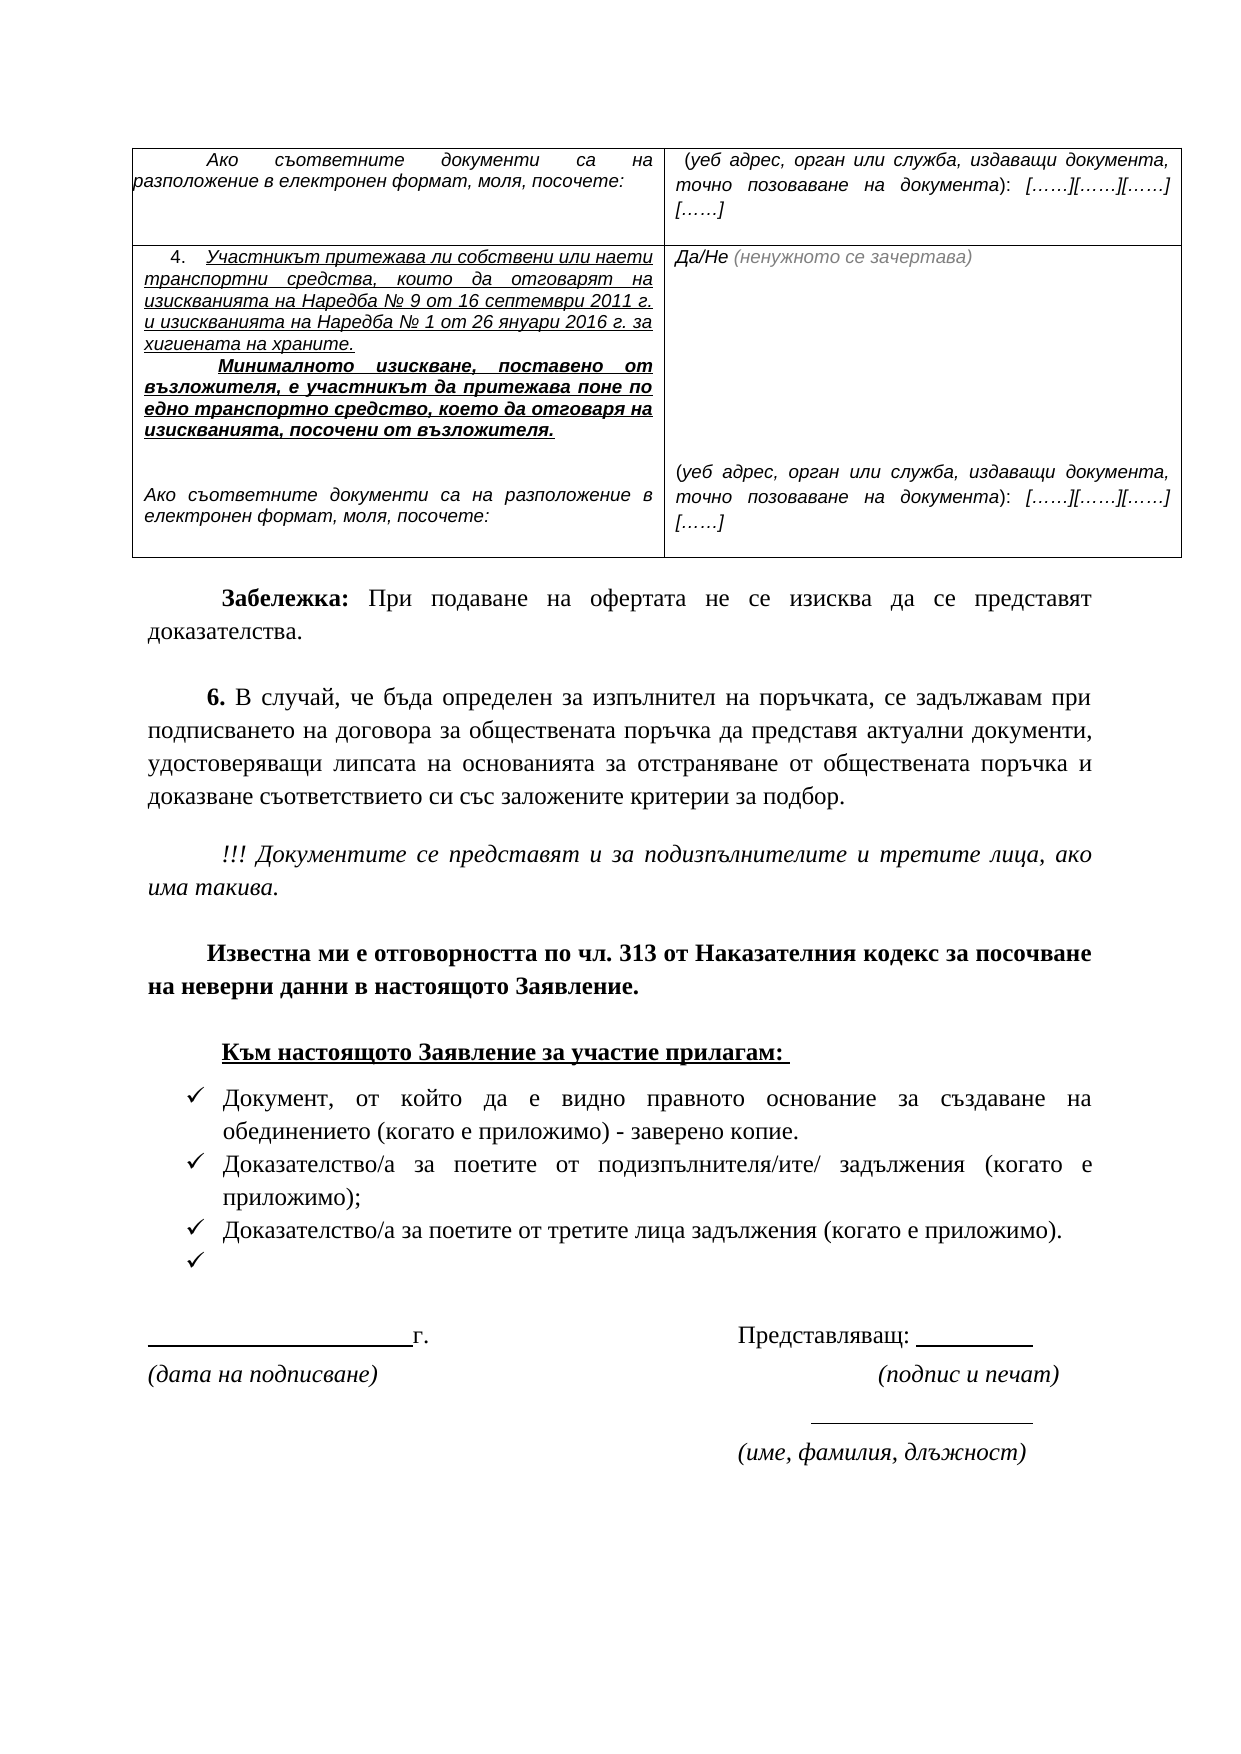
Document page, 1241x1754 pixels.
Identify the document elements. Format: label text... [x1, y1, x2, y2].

text Към настоящото Заявление за участие прилагам: [148, 1037, 1093, 1066]
list Доказателство/а за поетите от подизпълнителя/ите/ задължения (когато е приложимо); [185, 1149, 1093, 1211]
text (име, фамилия, длъжност) [369, 1437, 1093, 1466]
list Доказателство/а за поетите от третите лица задължения (когато е приложимо). [185, 1215, 1118, 1244]
text Известна ми е отговорността по чл. 313 от Наказателния кодекс за посочване на неверни данни в настоящото Заявление. [148, 938, 1093, 1000]
table_cell Да/Не (ненужното се зачертава) (уеб адрес, орган или служба, издаващи документа, точно позоваване на документа): [……][……][……][……] [665, 246, 1181, 557]
text (дата на подписване) (подпис и печат) [148, 1359, 1093, 1388]
table_cell 4. Участникът притежава ли собствени или наети транспортни средства, които да отговарят на изискванията на Наредба № 9 от 16 септември 2011 г. и изискванията на Наредба № 1 от 26 януари 2016 г. за хигиената на храните. Минималното изискване, поставено от възложителя, е участникът да притежава поне по едно транспортно средство, което да отговаря на изискванията, посочени от възложителя. Ако съответните документи са на разположение в електронен формат, моля, посочете: [133, 246, 664, 557]
text 6. В случай, че бъда определен за изпълнител на поръчката, се задължавам при подписването на договора за обществената поръчка да представя актуални документи, удостоверяващи липсата на основанията за отстраняване от обществената поръчка и доказване съответствието си със заложените критерии за подбор. [148, 682, 1093, 810]
list !!! Документите се представят и за подизпълнителите и третите лица, ако има такива. [148, 839, 1093, 901]
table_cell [133, 149, 664, 244]
list Документ, от който да е видно правното основание за създаване на обединението (когато е приложимо) - заверено копие. [185, 1083, 1093, 1144]
list Забележка: При подаване на офертата не се изисква да се представят доказателства. [148, 583, 1093, 645]
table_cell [665, 149, 1181, 244]
text г. Представляващ: [148, 1320, 1093, 1349]
